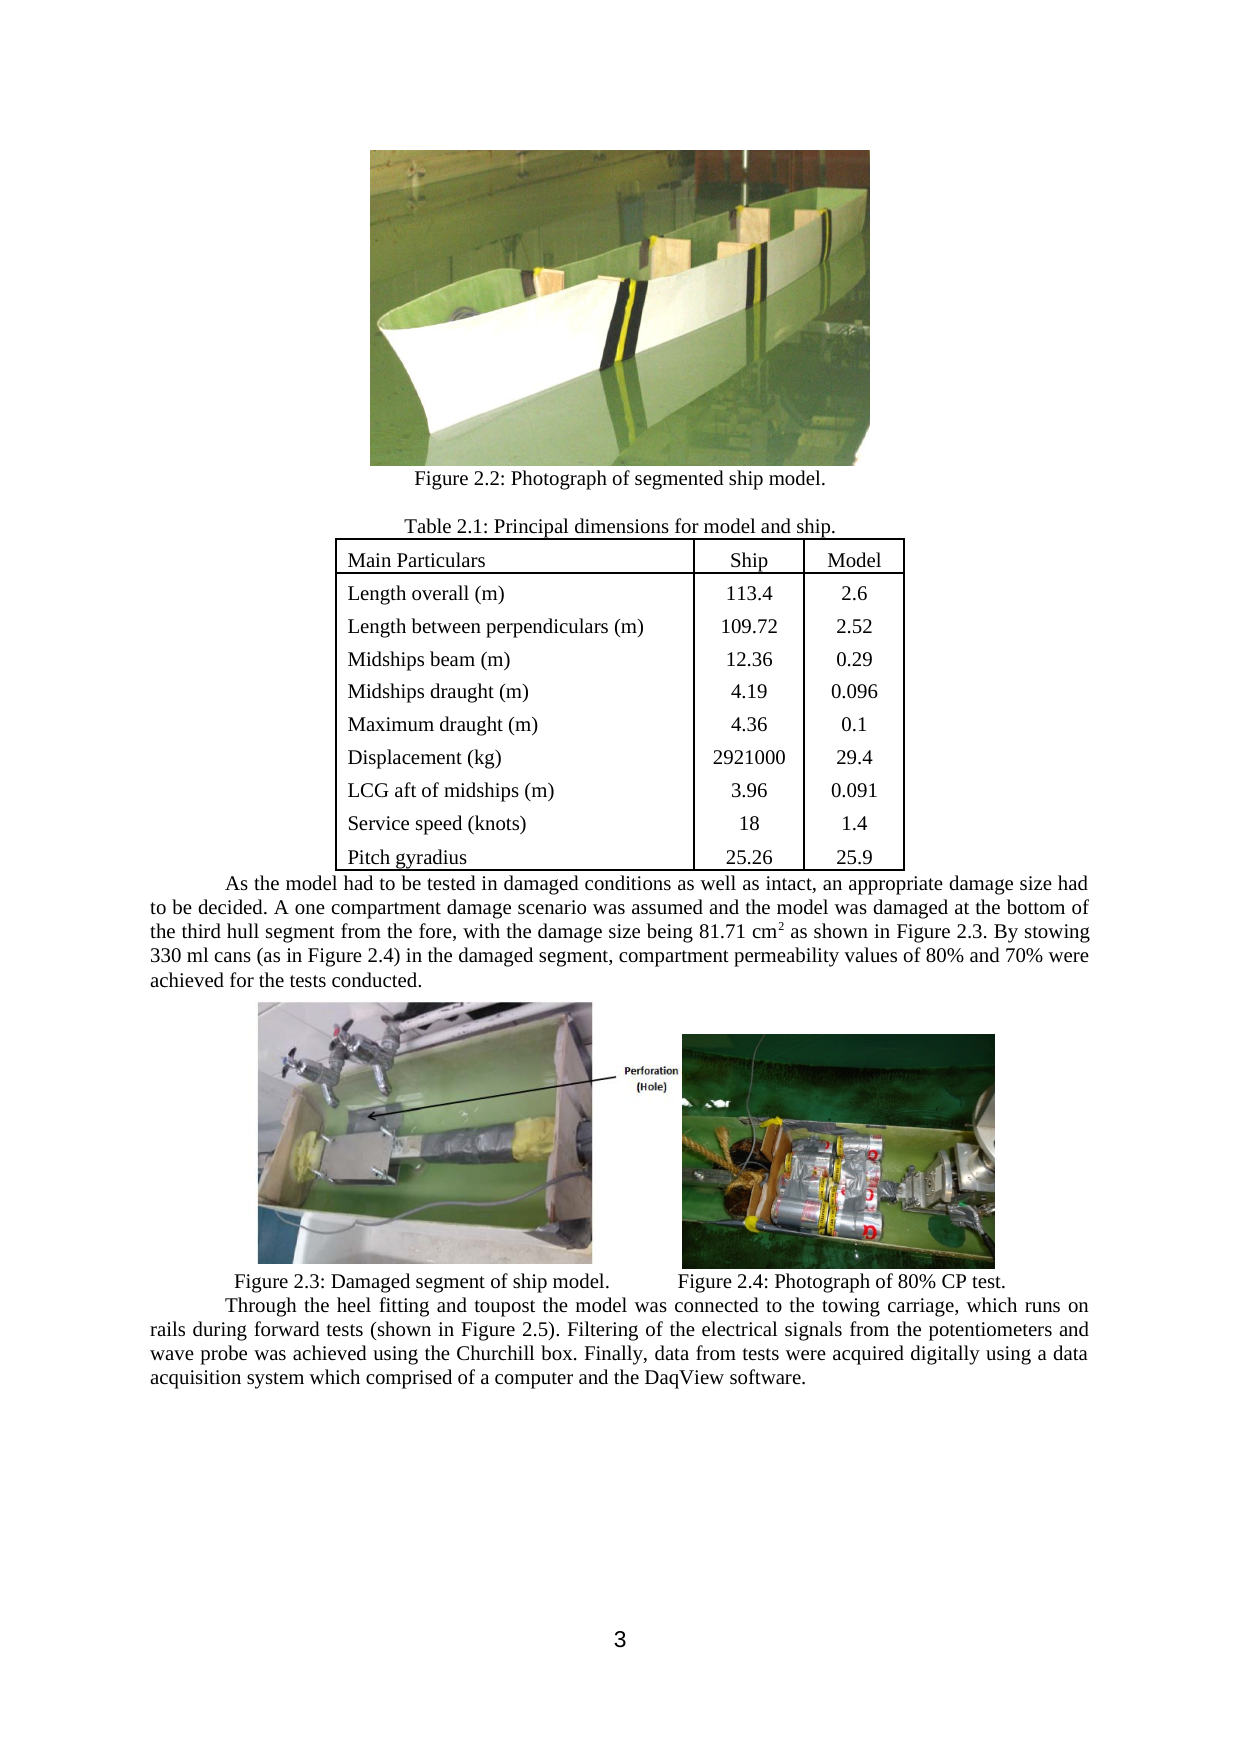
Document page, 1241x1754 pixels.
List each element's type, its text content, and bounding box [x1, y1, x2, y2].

table_header Main Particulars [337, 540, 693, 572]
text Through the heel fitting and toupost the model was connected to the towing carriage, which runs on rails during forward tests (shown in Figure 2.5). Filtering of the electrical signals from the potentiometers and wave probe was achieved using the Churchill box. Finally, data from tests were acquired digitally using a data acquisition system which comprised of a computer and the DaqView software. [150, 1293, 1090, 1389]
table_cell 12.36 [695, 638, 803, 671]
table_cell Midships draught (m) [337, 671, 693, 703]
table_cell 3.96 [695, 769, 803, 802]
table_cell 1.4 [805, 802, 903, 835]
table_cell 0.1 [805, 704, 903, 736]
table_cell 25.9 [805, 835, 903, 869]
text Figure 2.2: Photograph of segmented ship model. [150, 466, 1090, 490]
table_cell 2.52 [805, 605, 903, 638]
text Figure 2.3: Damaged segment of ship model. Figure 2.4: Photograph of 80% CP test. [150, 1269, 1090, 1293]
table_cell Length between perpendiculars (m) [337, 605, 693, 638]
table_cell 2921000 [695, 736, 803, 769]
table_cell 0.091 [805, 769, 903, 802]
text As the model had to be tested in damaged conditions as well as intact, an appropriate damage size had to be decided. A one compartment damage scenario was assumed and the model was damaged at the bottom of the third hull segment from the fore, with the damage size being 81.71 cm2 as shown in Figure 2.3. By stowing 330 ml cans (as in Figure 2.4) in the damaged segment, compartment permeability values of 80% and 70% were achieved for the tests conducted. [150, 871, 1090, 992]
table_cell 0.29 [805, 638, 903, 671]
table_cell LCG aft of midships (m) [337, 769, 693, 802]
table_header Model [805, 540, 903, 572]
picture [245, 991, 995, 1269]
text Table 2.1: Principal dimensions for model and ship. [150, 514, 1090, 538]
table_cell 4.36 [695, 704, 803, 736]
table_cell Service speed (knots) [337, 802, 693, 835]
table_cell Length overall (m) [337, 574, 693, 605]
table_cell 2.6 [805, 574, 903, 605]
table_header Ship [695, 540, 803, 572]
table_cell 25.26 [695, 835, 803, 869]
table_cell 4.19 [695, 671, 803, 703]
table_cell 113.4 [695, 574, 803, 605]
table_cell 109.72 [695, 605, 803, 638]
table_cell 0.096 [805, 671, 903, 703]
table_cell Maximum draught (m) [337, 704, 693, 736]
table_cell 18 [695, 802, 803, 835]
table_cell 29.4 [805, 736, 903, 769]
table_cell Pitch gyradius [337, 835, 693, 869]
table_cell Displacement (kg) [337, 736, 693, 769]
table_cell Midships beam (m) [337, 638, 693, 671]
